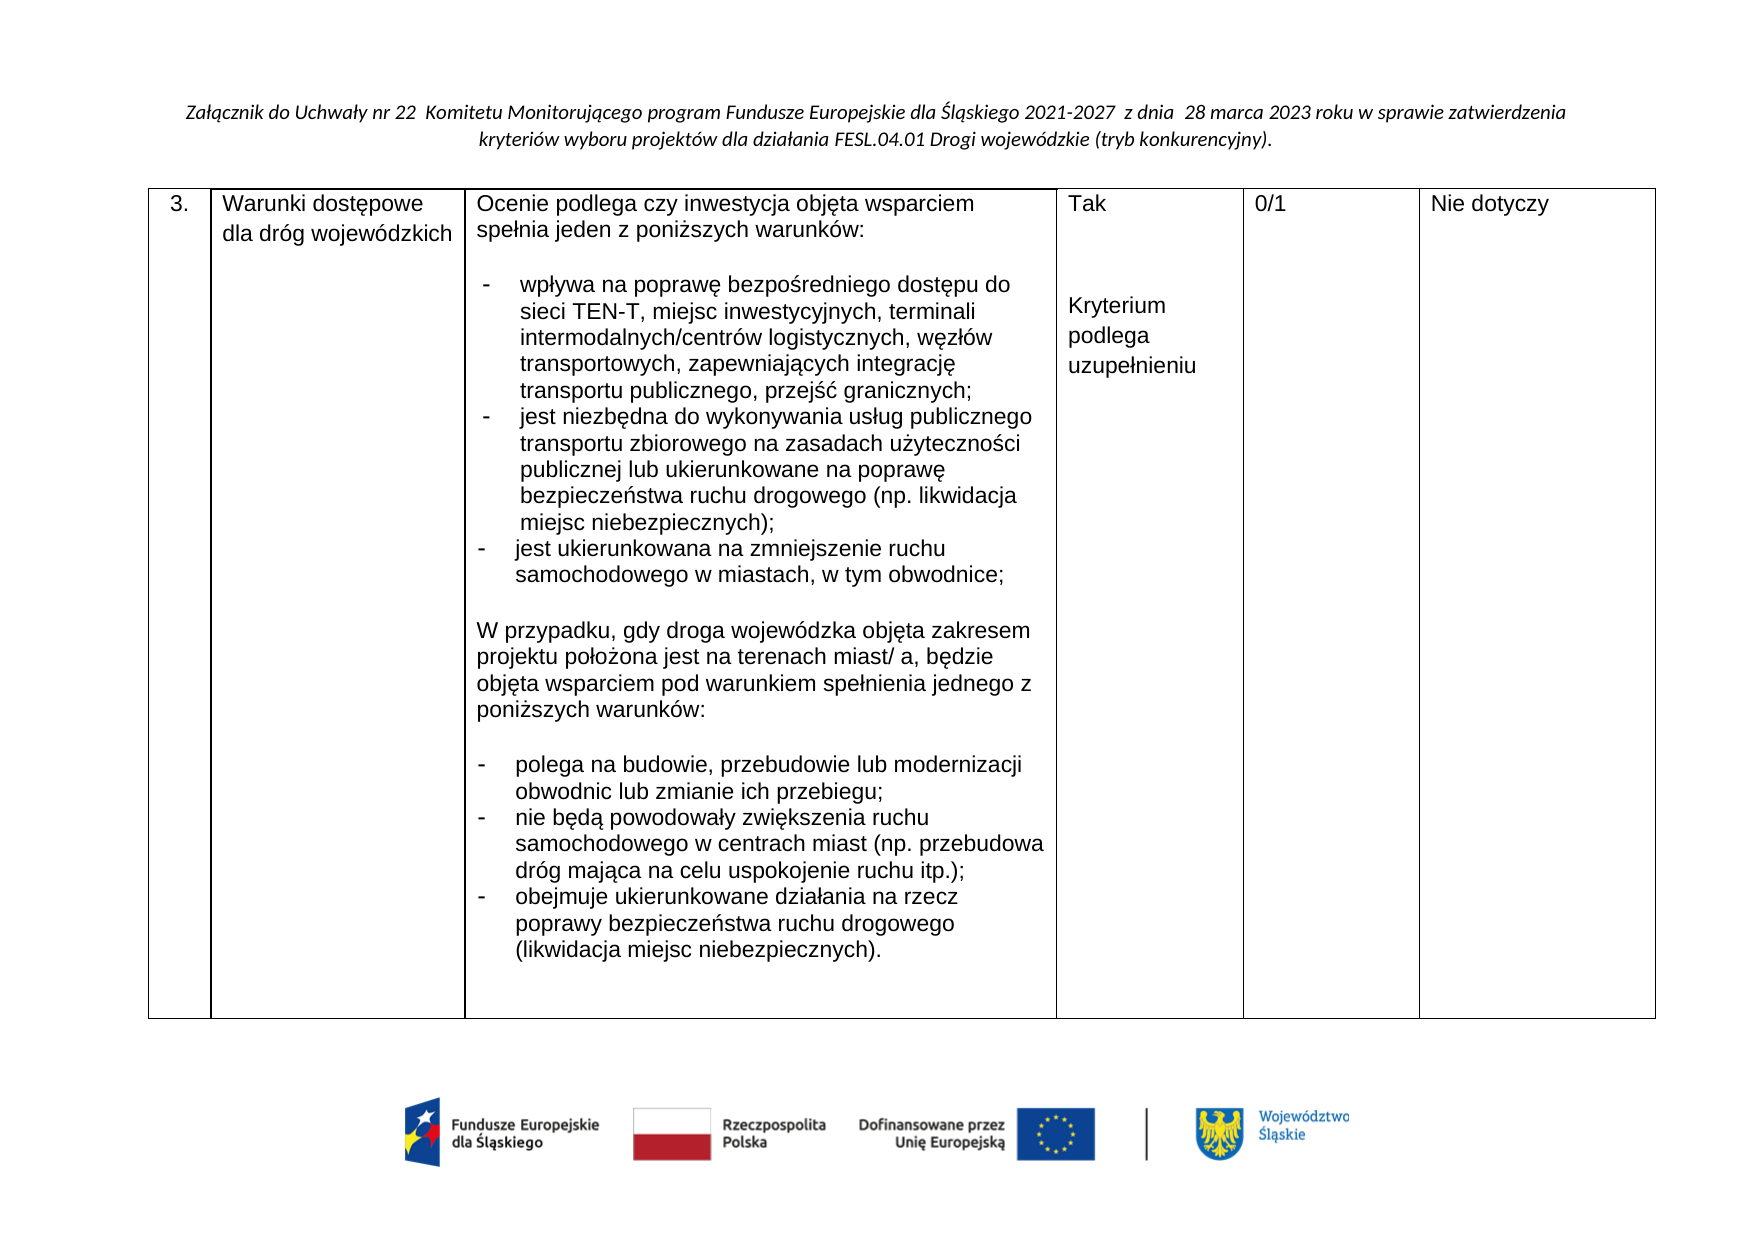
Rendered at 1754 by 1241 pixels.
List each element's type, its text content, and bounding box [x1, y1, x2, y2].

table_cell Ocenie podlega czy inwestycja objęta wsparciem spełnia jeden z poniższych warunków: wpływa na poprawę bezpośredniego dostępu do sieci TEN-T, miejsc inwestycyjnych, terminali intermodalnych/centrów logistycznych, węzłów transportowych, zapewniających integrację transportu publicznego, przejść granicznych; jest niezbędna do wykonywania usług publicznego transportu zbiorowego na zasadach użyteczności publicznej lub ukierunkowane na poprawę bezpieczeństwa ruchu drogowego (np. likwidacja miejsc niebezpiecznych); jest ukierunkowana na zmniejszenie ruchu samochodowego w miastach, w tym obwodnice; W przypadku, gdy droga wojewódzka objęta zakresem projektu położona jest na terenach miast/ a, będzie objęta wsparciem pod warunkiem spełnienia jednego z poniższych warunków: polega na budowie, przebudowie lub modernizacji obwodnic lub zmianie ich przebiegu; nie będą powodowały zwiększenia ruchu samochodowego w centrach miast (np. przebudowa dróg mająca na celu uspokojenie ruchu itp.); obejmuje ukierunkowane działania na rzecz poprawy bezpieczeństwa ruchu drogowego (likwidacja miejsc niebezpiecznych). [466, 190, 1056, 1018]
picture [405, 1097, 1349, 1167]
table_cell Warunki dostępowe dla dróg wojewódzkich [212, 190, 464, 1018]
table_cell 3. [149, 189, 210, 1018]
table_cell Nie dotyczy [1420, 189, 1655, 1018]
table_cell 0/1 [1244, 189, 1419, 1018]
table_cell Tak Kryterium podlega uzupełnieniu [1057, 189, 1243, 1018]
